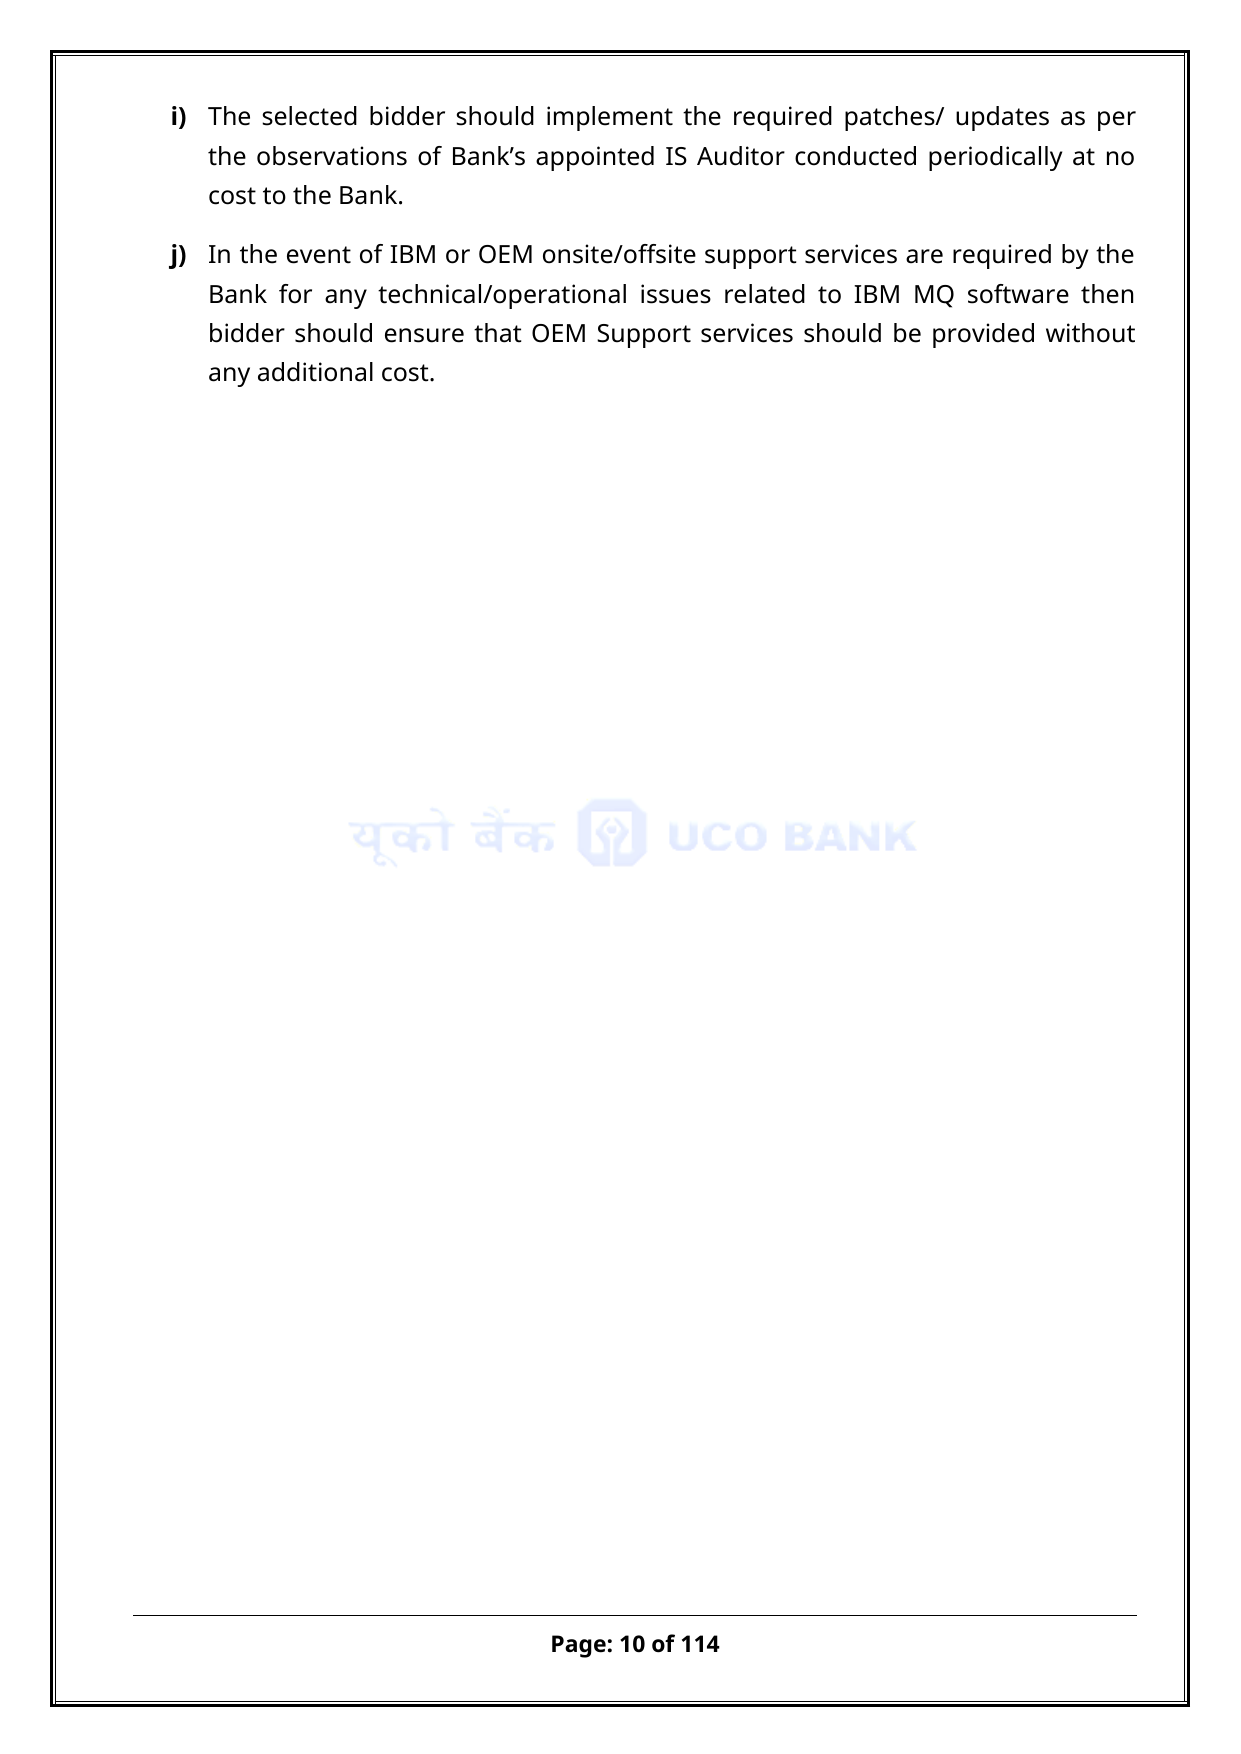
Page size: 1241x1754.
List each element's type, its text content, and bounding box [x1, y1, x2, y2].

list The selected bidder should implement the required patches/ updates as per the observations of Bank’s appointed IS Auditor conducted periodically at no cost to the Bank. [170, 99, 1137, 211]
list In the event of IBM or OEM onsite/offsite support services are required by the Bank for any technical/operational issues related to IBM MQ software then bidder should ensure that OEM Support services should be provided without any additional cost. [170, 237, 1137, 389]
